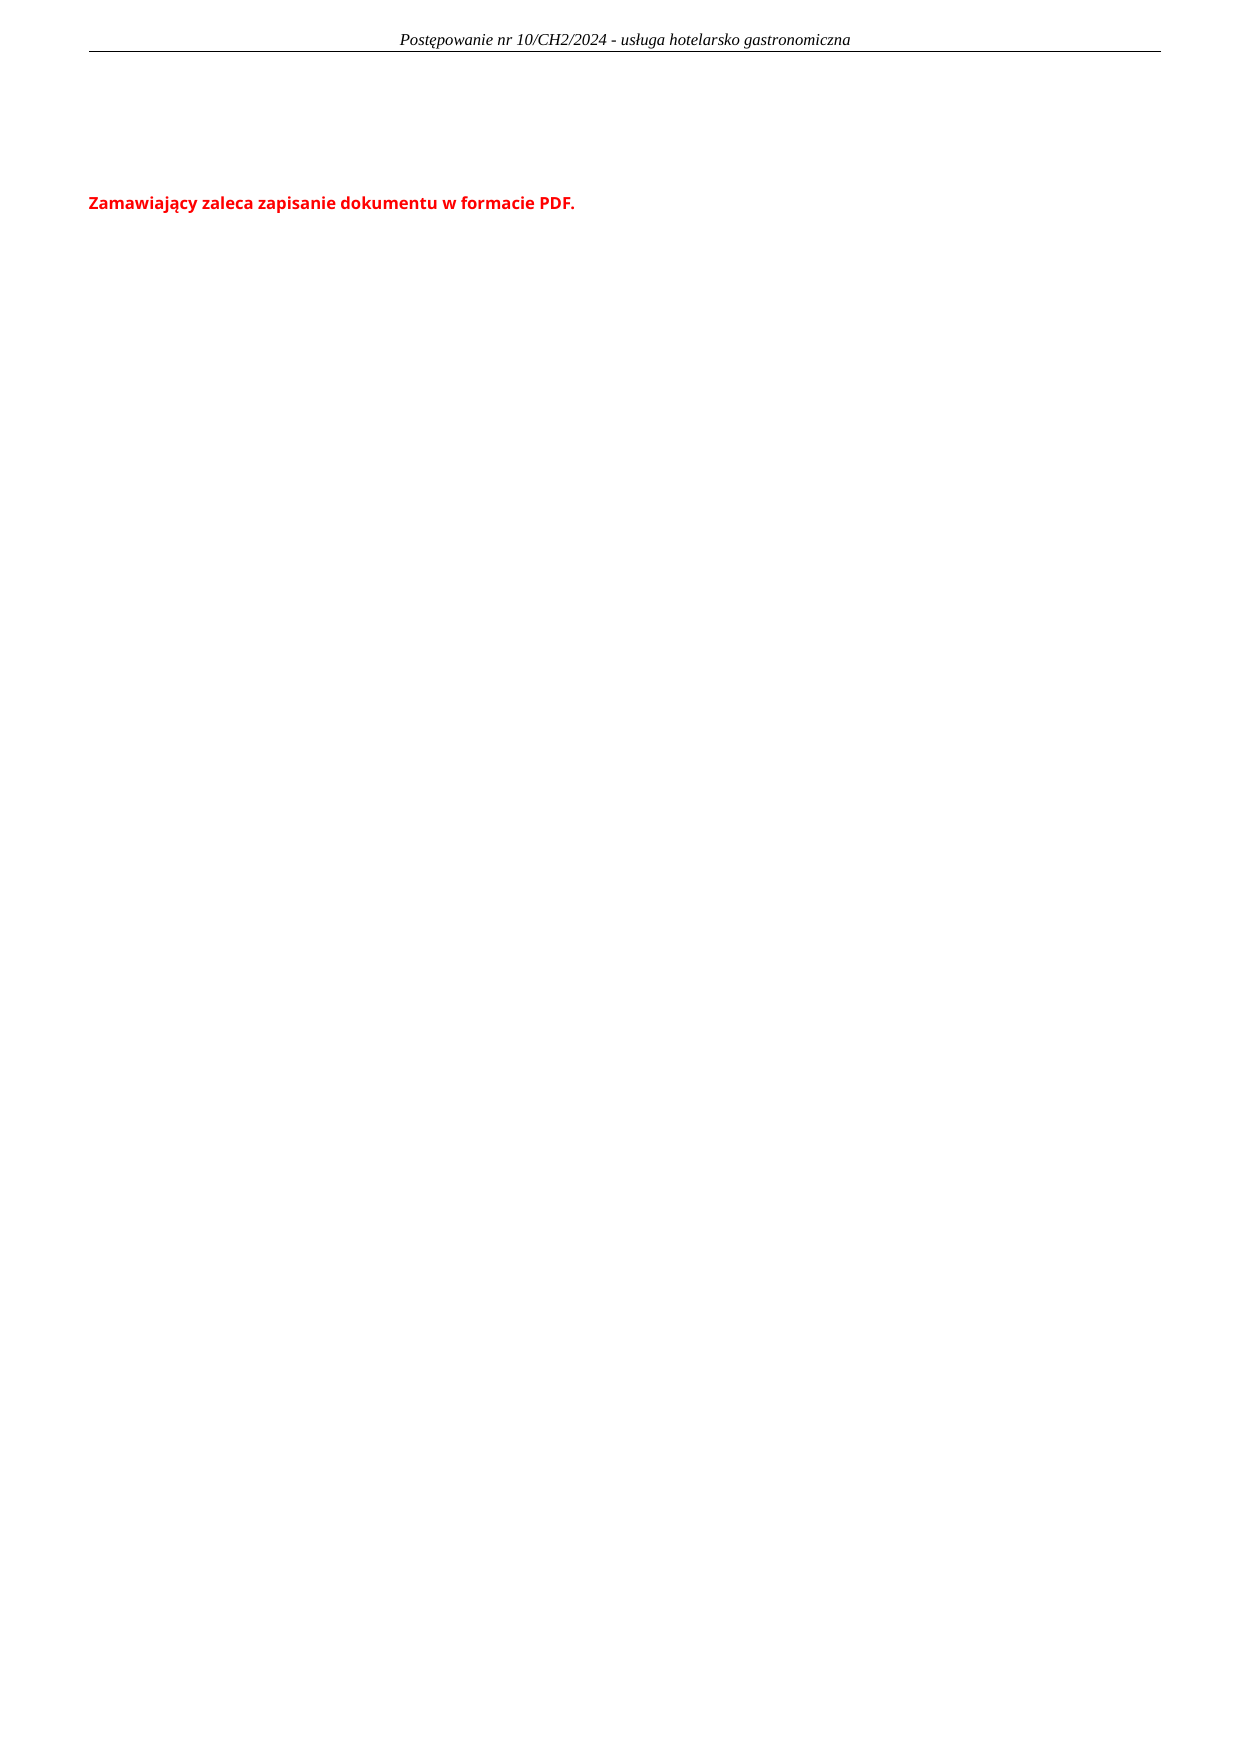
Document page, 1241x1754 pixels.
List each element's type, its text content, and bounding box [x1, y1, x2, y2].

text Zamawiający zaleca zapisanie dokumentu w formacie PDF. [89, 192, 1152, 215]
